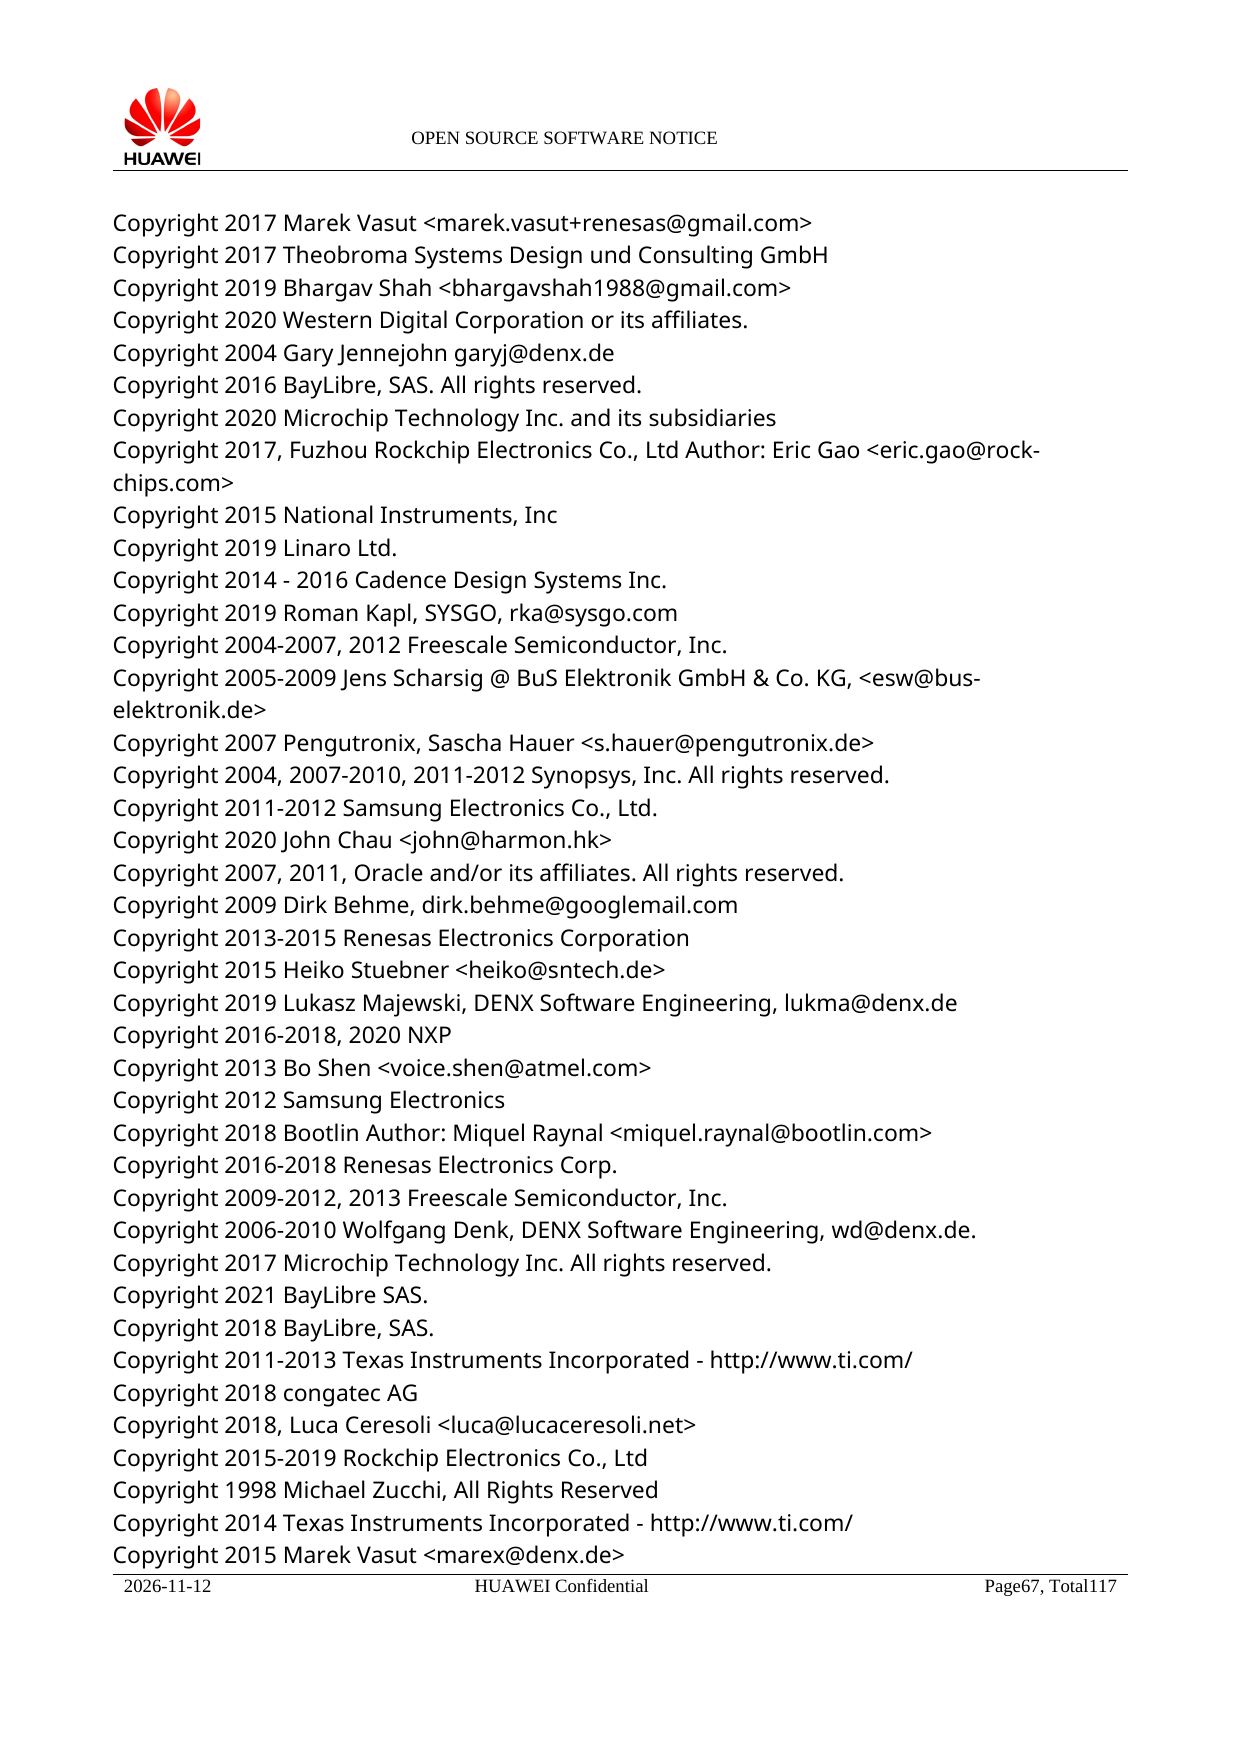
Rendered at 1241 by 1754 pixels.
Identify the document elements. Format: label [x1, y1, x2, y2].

picture [124, 88, 201, 165]
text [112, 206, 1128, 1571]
